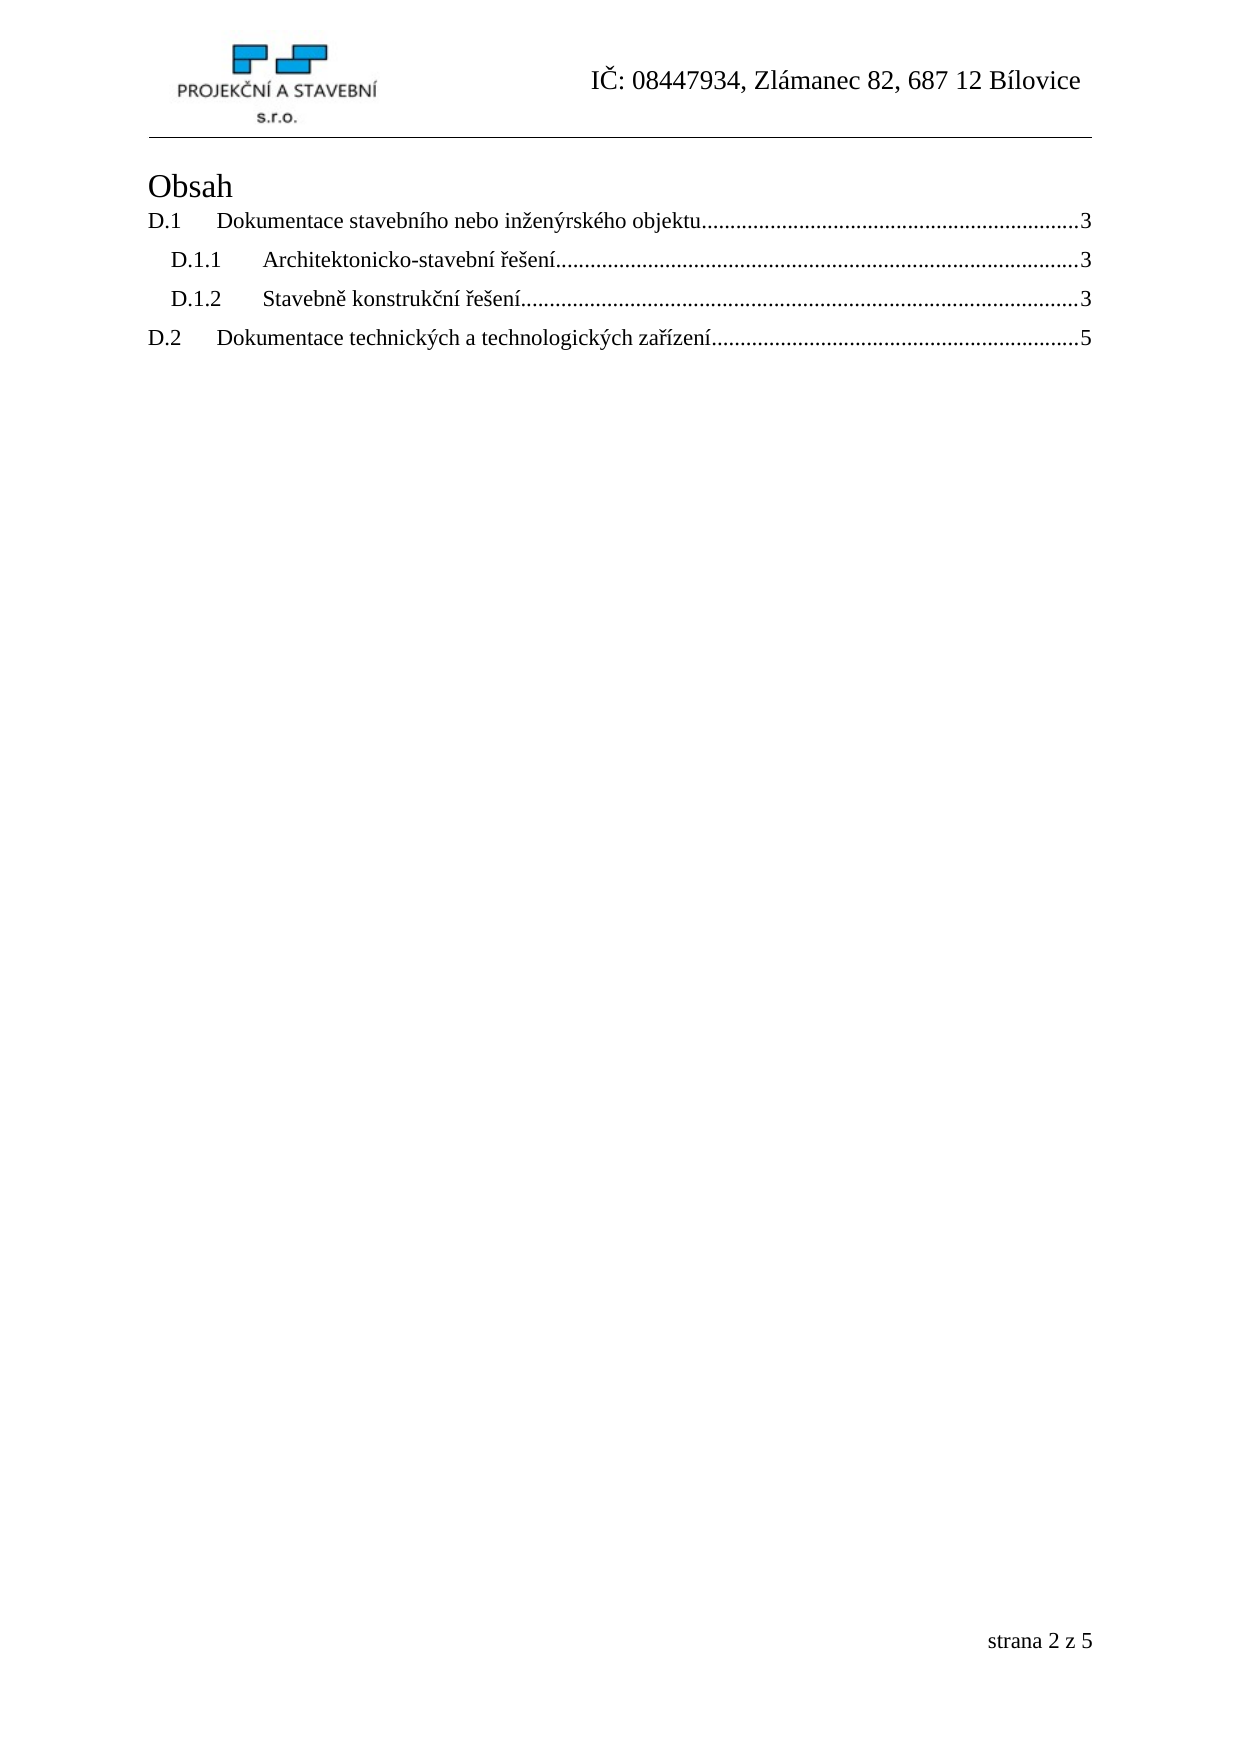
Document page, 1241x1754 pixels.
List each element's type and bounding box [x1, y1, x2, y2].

picture [159, 30, 389, 135]
